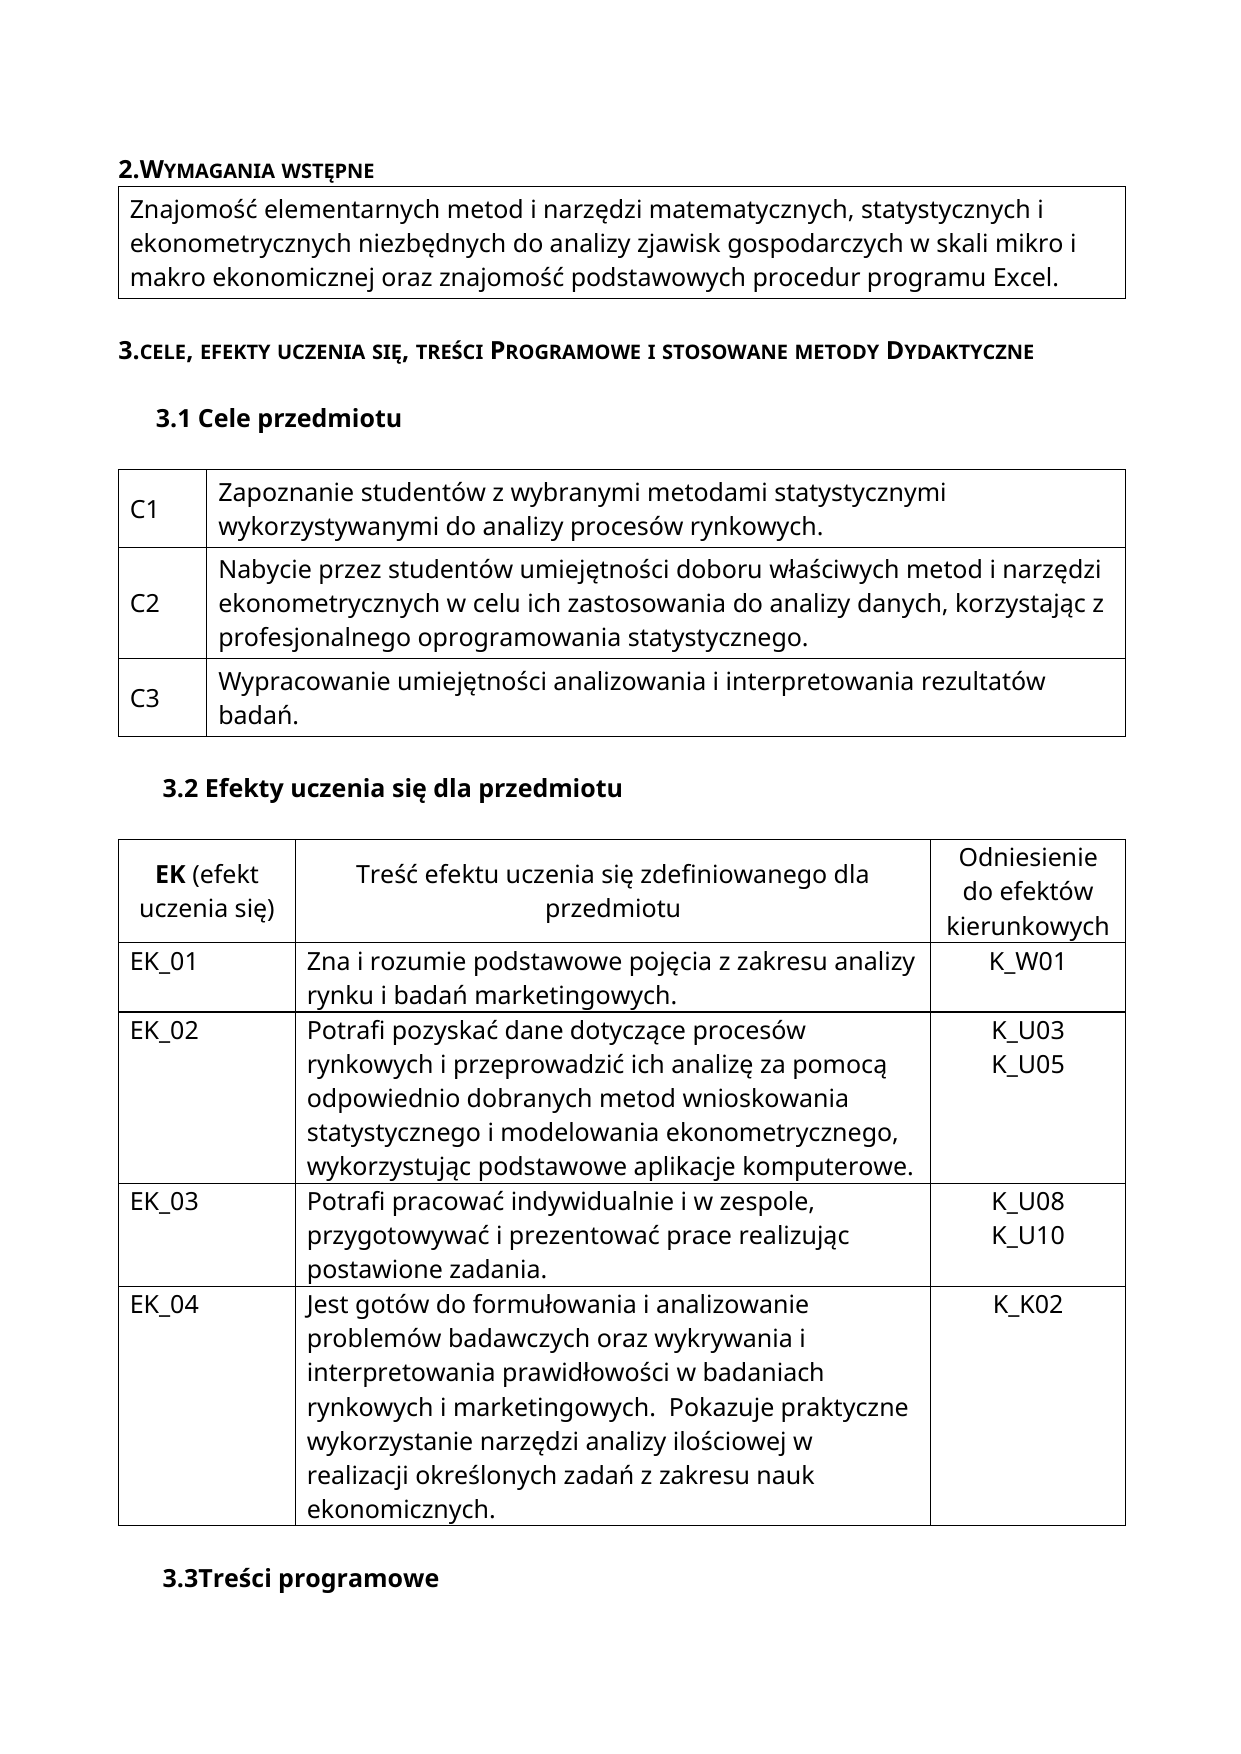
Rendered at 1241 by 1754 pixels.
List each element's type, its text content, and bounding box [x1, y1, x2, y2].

table_header Treść efektu uczenia się zdefiniowanego dla przedmiotu [296, 840, 930, 942]
table_cell EK_03 [119, 1184, 295, 1286]
table_cell C2 [119, 548, 206, 658]
text 3.1 Cele przedmiotu [156, 401, 1122, 435]
table_cell K_U03 K_U05 [931, 1013, 1125, 1183]
table_header Zapoznanie studentów z wybranymi metodami statystycznymi wykorzystywanymi do analizy procesów rynkowych. [207, 470, 1125, 547]
table_header Odniesienie do efektów kierunkowych [931, 840, 1125, 942]
table_cell EK_01 [119, 943, 295, 1011]
table_header EK (efekt uczenia się) [119, 840, 295, 942]
table_cell Wypracowanie umiejętności analizowania i interpretowania rezultatów badań. [207, 659, 1125, 736]
table_header C1 [119, 470, 206, 547]
table_cell EK_02 [119, 1013, 295, 1183]
text 3.2 Efekty uczenia się dla przedmiotu [162, 771, 1122, 805]
table_cell Zna i rozumie podstawowe pojęcia z zakresu analizy rynku i badań marketingowych. [296, 943, 930, 1011]
table_cell EK_04 [119, 1287, 295, 1525]
list 3.3Treści programowe [162, 1561, 1122, 1594]
table_cell Nabycie przez studentów umiejętności doboru właściwych metod i narzędzi ekonometrycznych w celu ich zastosowania do analizy danych, korzystając z profesjonalnego oprogramowania statystycznego. [207, 548, 1125, 658]
table_cell K_W01 [931, 943, 1125, 1011]
table_cell Potrafi pozyskać dane dotyczące procesów rynkowych i przeprowadzić ich analizę za pomocą odpowiednio dobranych metod wnioskowania statystycznego i modelowania ekonometrycznego, wykorzystując podstawowe aplikacje komputerowe. [296, 1013, 930, 1183]
table_cell Jest gotów do formułowania i analizowanie problemów badawczych oraz wykrywania i interpretowania prawidłowości w badaniach rynkowych i marketingowych. Pokazuje praktyczne wykorzystanie narzędzi analizy ilościowej w realizacji określonych zadań z zakresu nauk ekonomicznych. [296, 1287, 930, 1525]
text 2.Wymagania wstępne [118, 152, 1122, 186]
table_cell K_U08 K_U10 [931, 1184, 1125, 1286]
table_header Znajomość elementarnych metod i narzędzi matematycznych, statystycznych i ekonometrycznych niezbędnych do analizy zjawisk gospodarczych w skali mikro i makro ekonomicznej oraz znajomość podstawowych procedur programu Excel. [119, 187, 1125, 298]
table_cell Potrafi pracować indywidualnie i w zespole, przygotowywać i prezentować prace realizując postawione zadania. [296, 1184, 930, 1286]
text 3.cele, efekty uczenia się, treści Programowe i stosowane metody Dydaktyczne [118, 333, 1122, 367]
table_cell K_K02 [931, 1287, 1125, 1525]
table_cell C3 [119, 659, 206, 736]
